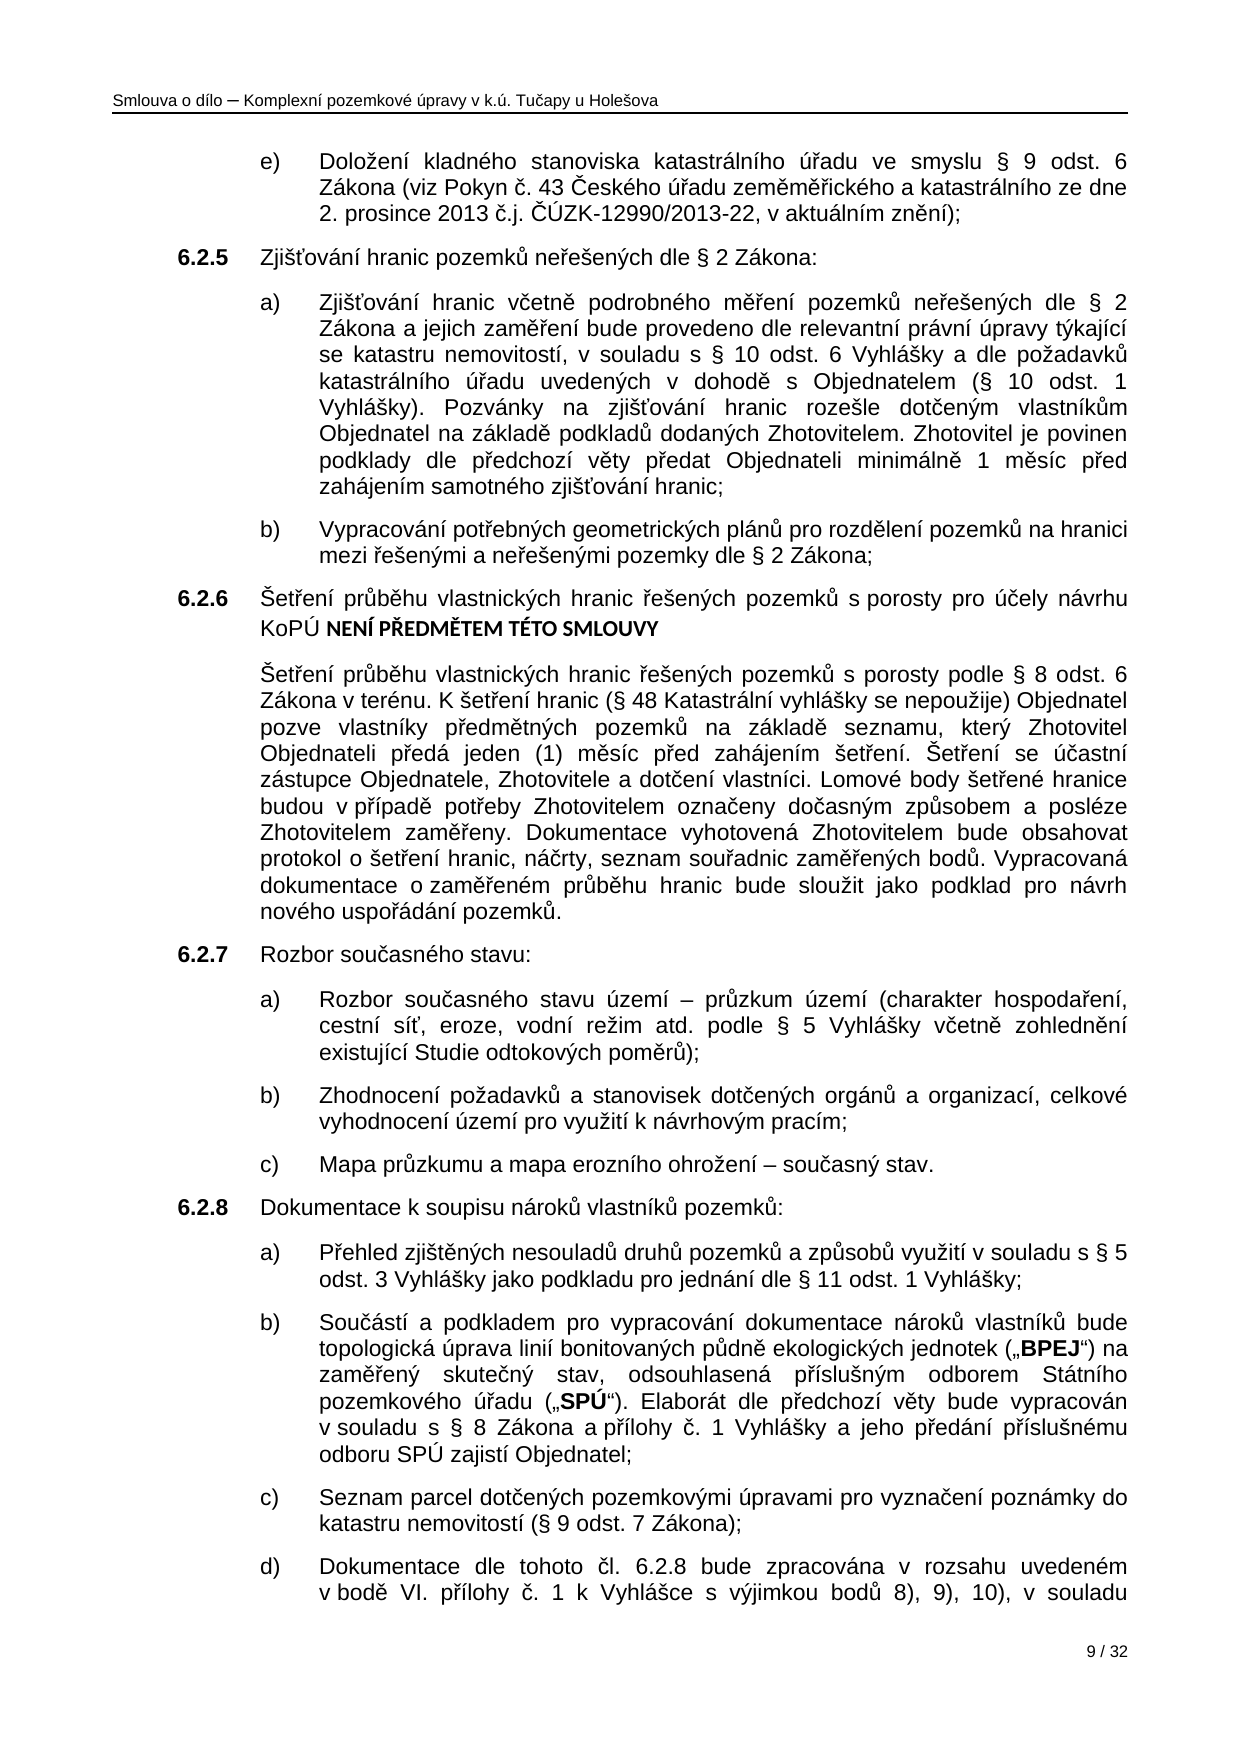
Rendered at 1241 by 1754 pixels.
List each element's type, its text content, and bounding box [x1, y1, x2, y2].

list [260, 1553, 1128, 1606]
text Zjišťování hranic pozemků neřešených dle § 2 Zákona: [177, 243, 1128, 270]
list Doložení kladného stanoviska katastrálního úřadu ve smyslu § 9 odst. 6 Zákona (viz Pokyn č. 43 Českého úřadu zeměměřického a katastrálního ze dne 2. prosince 2013 č.j. ČÚZK-12990/2013-22, v aktuálním znění); [260, 148, 1128, 227]
list Přehled zjištěných nesouladů druhů pozemků a způsobů využití v souladu s § 5 odst. 3 Vyhlášky jako podkladu pro jednání dle § 11 odst. 1 Vyhlášky; [260, 1239, 1128, 1292]
list Seznam parcel dotčených pozemkovými úpravami pro vyznačení poznámky do katastru nemovitostí (§ 9 odst. 7 Zákona); [260, 1483, 1128, 1536]
list Zhodnocení požadavků a stanovisek dotčených orgánů a organizací, celkové vyhodnocení území pro využití k návrhovým pracím; [260, 1082, 1128, 1134]
text Rozbor současného stavu: [177, 941, 1128, 967]
list Mapa průzkumu a mapa erozního ohrožení – současný stav. [260, 1151, 1128, 1178]
list Rozbor současného stavu území – průzkum území (charakter hospodaření, cestní síť, eroze, vodní režim atd. podle § 5 Vyhlášky včetně zohlednění existující Studie odtokových poměrů); [260, 986, 1128, 1065]
list Zjišťování hranic včetně podrobného měření pozemků neřešených dle § 2 Zákona a jejich zaměření bude provedeno dle relevantní právní úpravy týkající se katastru nemovitostí, v souladu s § 10 odst. 6 Vyhlášky a dle požadavků katastrálního úřadu uvedených v dohodě s Objednatelem (§ 10 odst. 1 Vyhlášky). Pozvánky na zjišťování hranic rozešle dotčeným vlastníkům Objednatel na základě podkladů dodaných Zhotovitelem. Zhotovitel je povinen podklady dle předchozí věty předat Objednateli minimálně 1 měsíc před zahájením samotného zjišťování hranic; [260, 288, 1128, 499]
list Šetření průběhu vlastnických hranic řešených pozemků s porosty podle § 8 odst. 6 Zákona v terénu. K šetření hranic (§ 48 Katastrální vyhlášky se nepoužije) Objednatel pozve vlastníky předmětných pozemků na základě seznamu, který Zhotovitel Objednateli předá jeden (1) měsíc před zahájením šetření. Šetření se účastní zástupce Objednatele, Zhotovitele a dotčení vlastníci. Lomové body šetřené hranice budou v případě potřeby Zhotovitelem označeny dočasným způsobem a posléze Zhotovitelem zaměřeny. Dokumentace vyhotovená Zhotovitelem bude obsahovat protokol o šetření hranic, náčrty, seznam souřadnic zaměřených bodů. Vypracovaná dokumentace o zaměřeném průběhu hranic bude sloužit jako podklad pro návrh nového uspořádání pozemků. [260, 661, 1128, 924]
list Vypracování potřebných geometrických plánů pro rozdělení pozemků na hranici mezi řešenými a neřešenými pozemky dle § 2 Zákona; [260, 516, 1128, 569]
list Součástí a podkladem pro vypracování dokumentace nároků vlastníků bude topologická úprava linií bonitovaných půdně ekologických jednotek („BPEJ“) na zaměřený skutečný stav, odsouhlasená příslušným odborem Státního pozemkového úřadu („SPÚ“). Elaborát dle předchozí věty bude vypracován v souladu s § 8 Zákona a přílohy č. 1 Vyhlášky a jeho předání příslušnému odboru SPÚ zajistí Objednatel; [260, 1309, 1128, 1467]
text Šetření průběhu vlastnických hranic řešených pozemků s porosty pro účely návrhu KoPÚ NENÍ PŘEDMĚTEM TÉTO SMLOUVY [177, 585, 1128, 642]
text Dokumentace k soupisu nároků vlastníků pozemků: [177, 1194, 1128, 1221]
